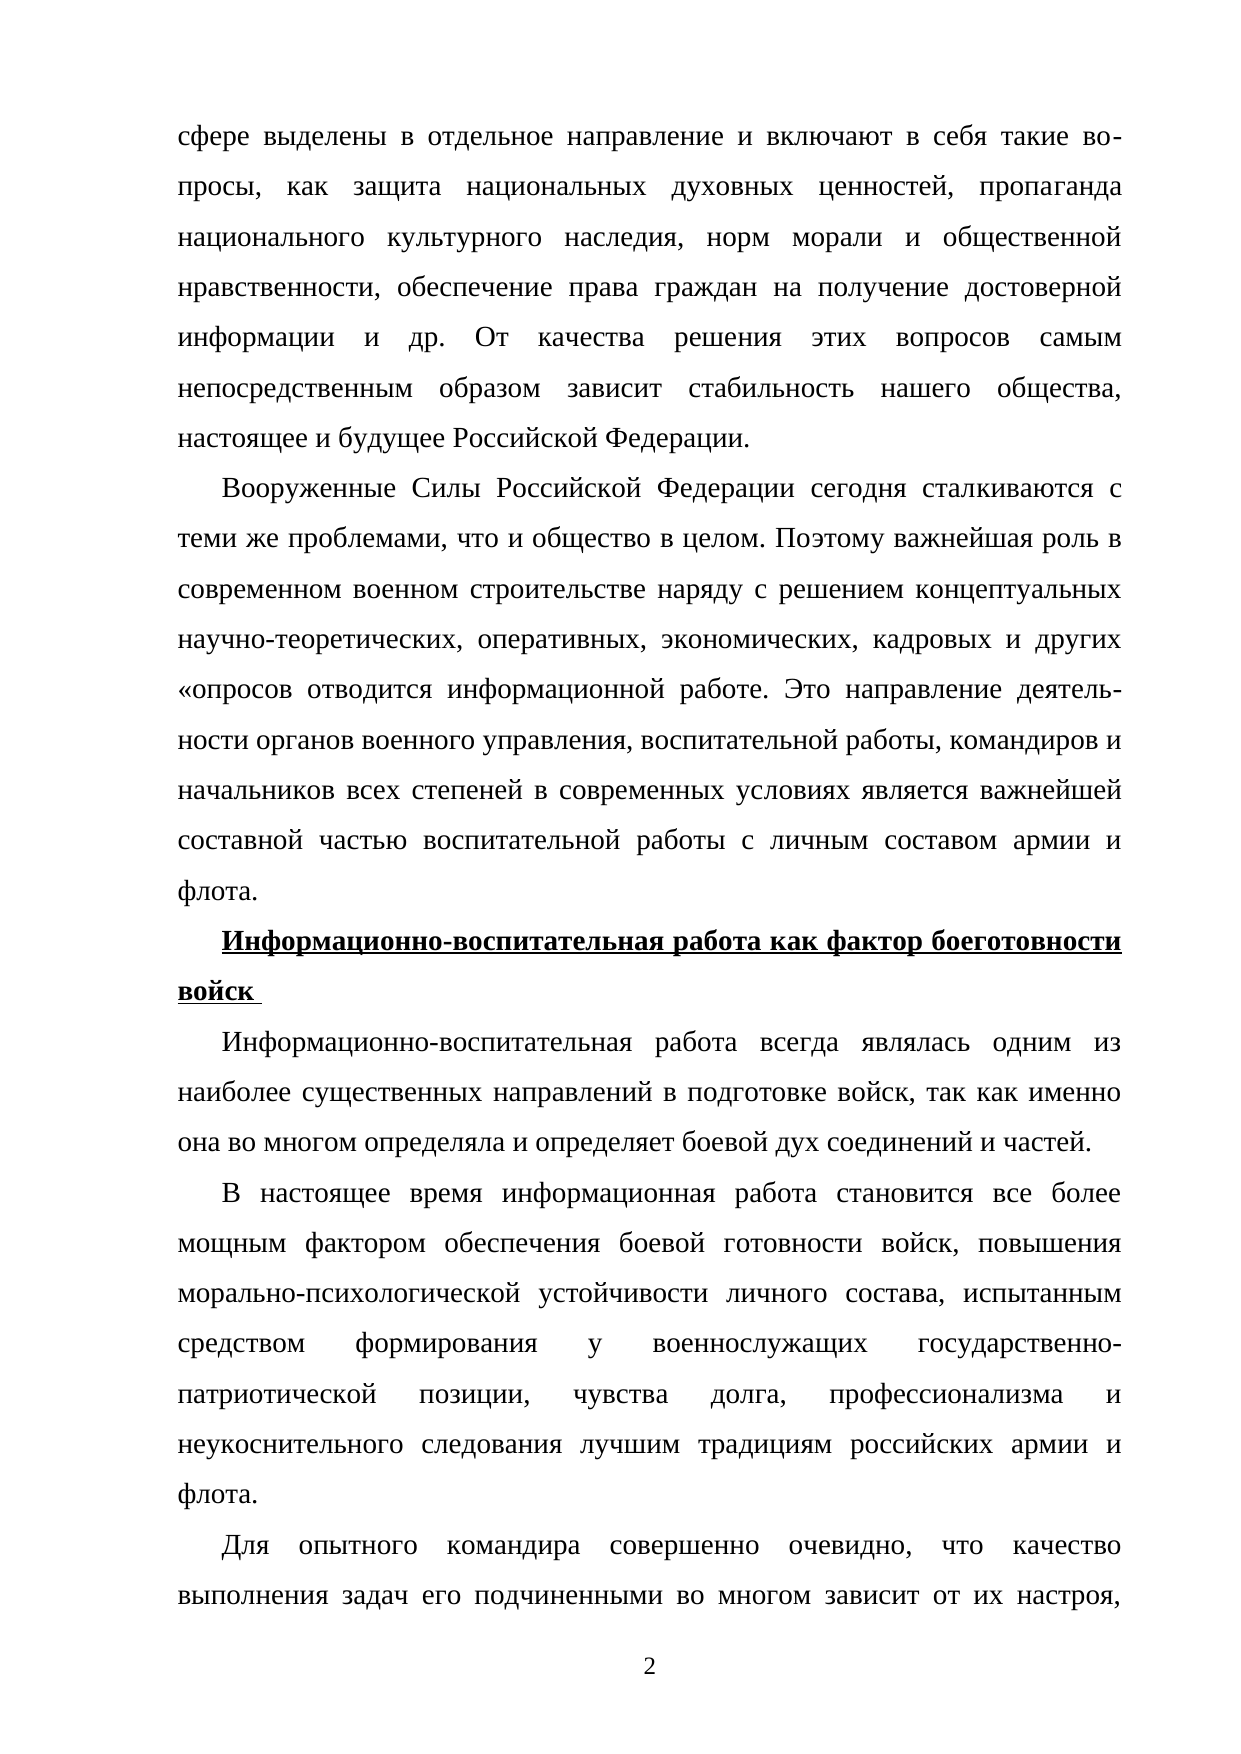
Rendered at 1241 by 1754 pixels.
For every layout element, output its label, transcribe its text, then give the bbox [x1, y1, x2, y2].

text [177, 1527, 1122, 1611]
text В настоящее время информационная работа становится все более мощным фактором обеспечения боевой готовности войск, повышения морально-психологической устойчивости личного состава, испытанным средством формирования у военнослужащих государственно-патриотической позиции, чувства долга, профессионализма и неукоснительного следования лучшим традициям российских армии и флота. [177, 1175, 1122, 1510]
text Вооруженные Силы Российской Федерации сегодня сталкиваются с теми же проблемами, что и общество в целом. Поэтому важнейшая роль в современном военном строительстве наряду с решением концептуальных научно-теоретических, оперативных, экономических, кадровых и других «опросов отводится информационной работе. Это направление деятельности органов военного управления, воспитательной работы, командиров и начальников всех степеней в современных условиях является важнейшей составной частью воспитательной работы с личным составом армии и флота. [177, 470, 1122, 906]
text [177, 118, 1122, 453]
text Информационно-воспитательная работа как фактор боеготовности войск [177, 923, 1122, 1007]
text Информационно-воспитательная работа всегда являлась одним из наиболее существенных направлений в подготовке войск, так как именно она во многом определяла и определяет боевой дух соединений и частей. [177, 1024, 1122, 1158]
